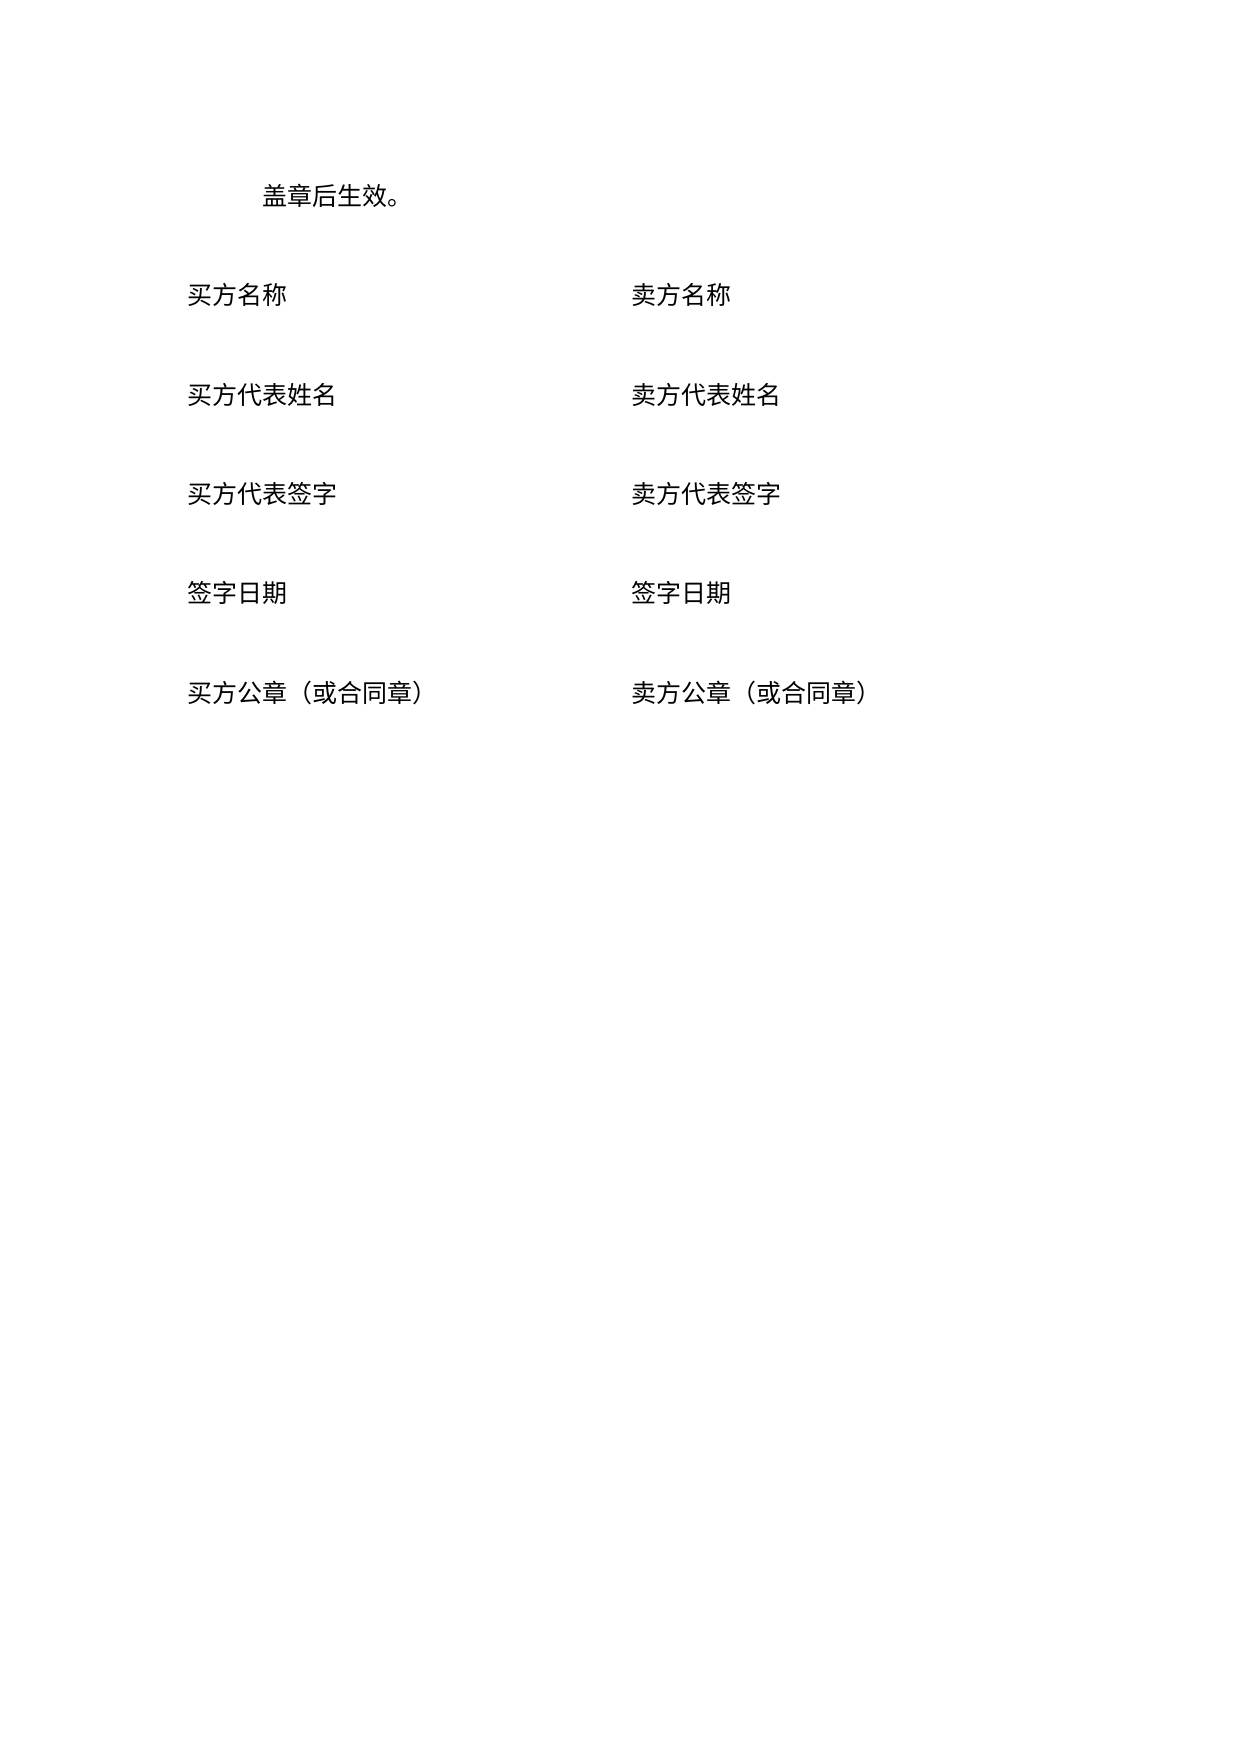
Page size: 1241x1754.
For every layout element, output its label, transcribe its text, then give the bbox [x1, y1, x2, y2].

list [225, 162, 1053, 227]
table_header 买方名称 买方代表姓名 买方代表签字 签字日期 买方公章（或合同章） [176, 261, 620, 753]
table_header 卖方名称 卖方代表姓名 卖方代表签字 签字日期 卖方公章（或合同章） [620, 261, 1064, 753]
